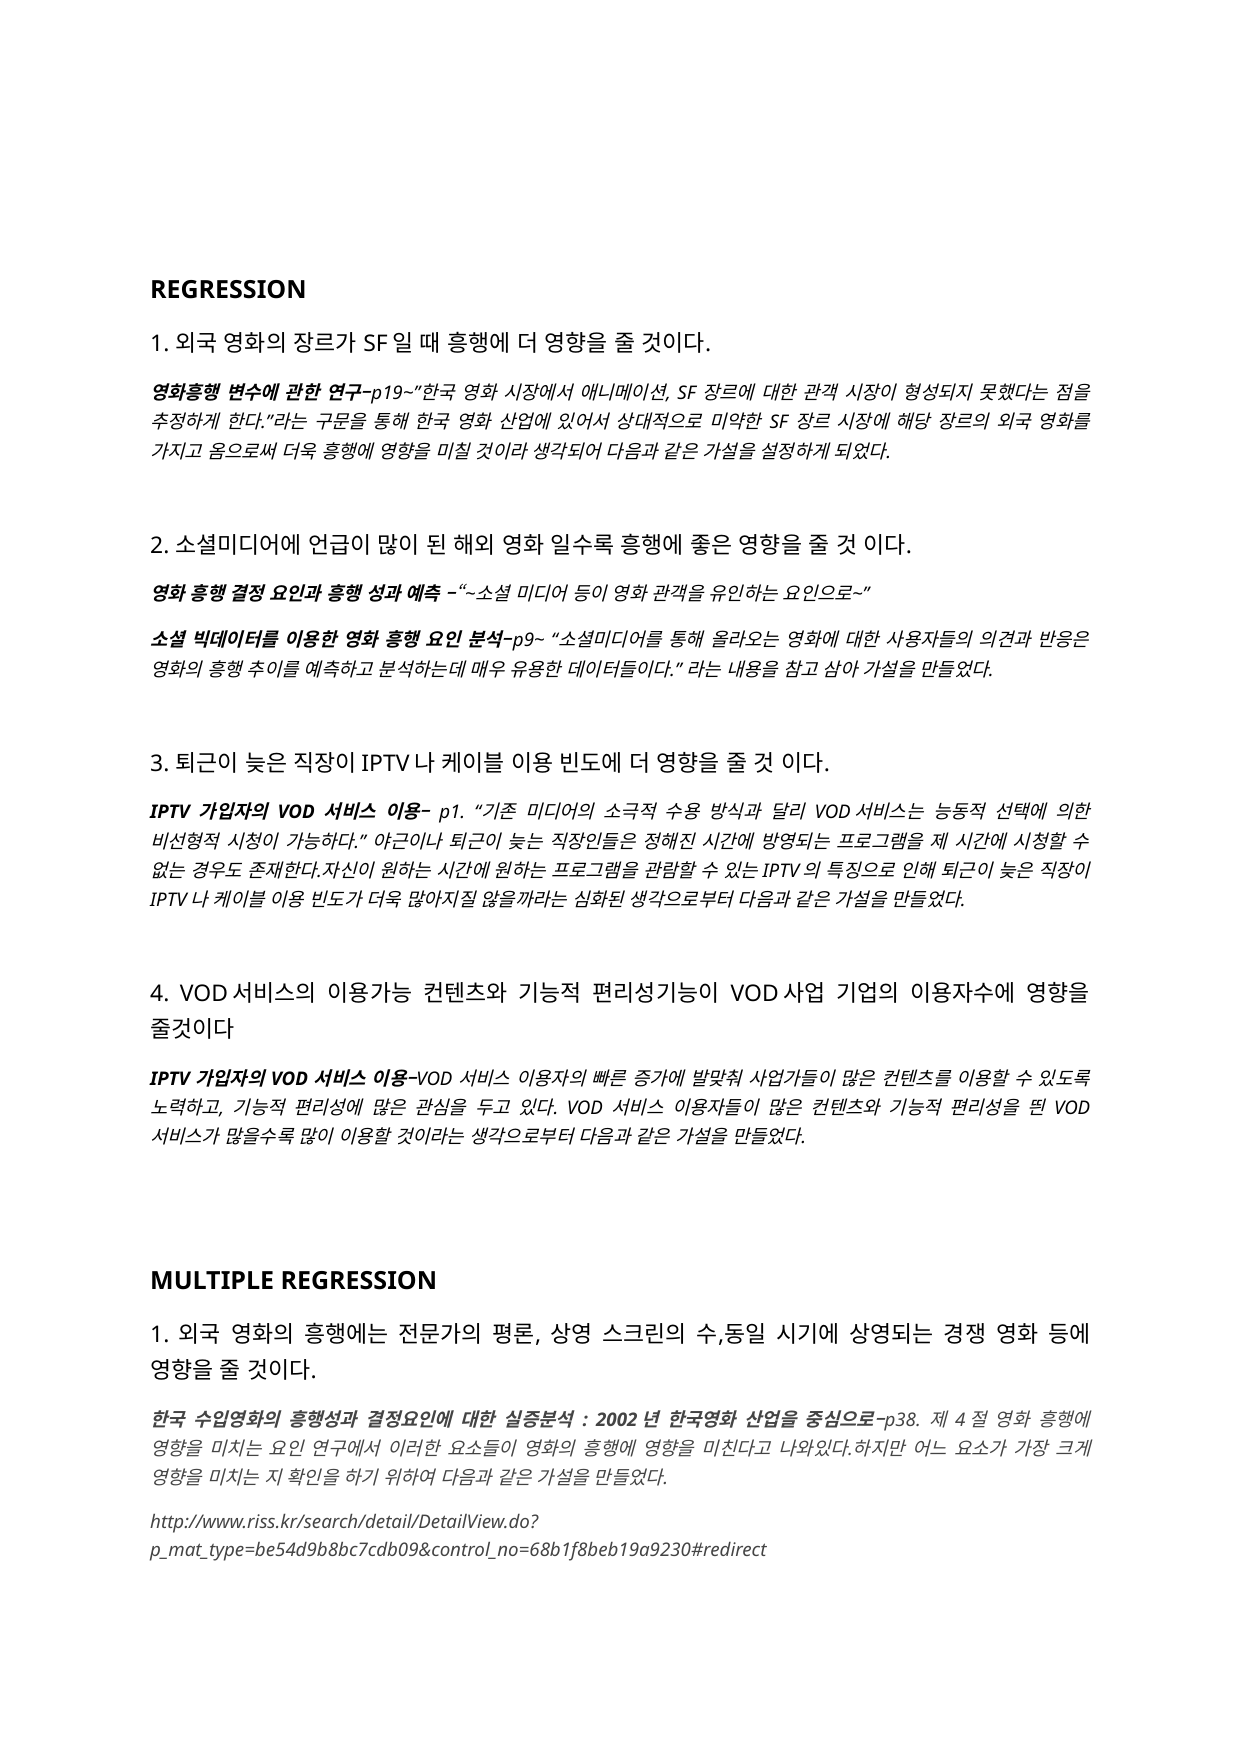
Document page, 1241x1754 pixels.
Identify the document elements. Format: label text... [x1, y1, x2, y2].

text 2. 소셜미디어에 언급이 많이 된 해외 영화 일수록 흥행에 좋은 영향을 줄 것 이다. [150, 526, 1090, 560]
text 영화 흥행 결정 요인과 흥행 성과 예측 –“~소셜 미디어 등이 영화 관객을 유인하는 요인으로~” [150, 579, 1090, 606]
text 1. 외국 영화의 흥행에는 전문가의 평론, 상영 스크린의 수,동일 시기에 상영되는 경쟁 영화 등에 영향을 줄 것이다. [150, 1316, 1090, 1385]
text IPTV 가입자의 VOD 서비스 이용–VOD 서비스 이용자의 빠른 증가에 발맞춰 사업가들이 많은 컨텐츠를 이용할 수 있도록 노력하고, 기능적 편리성에 많은 관심을 두고 있다. VOD 서비스 이용자들이 많은 컨텐츠와 기능적 편리성을 띈 VOD서비스가 많을수록 많이 이용할 것이라는 생각으로부터 다음과 같은 가설을 만들었다. [150, 1063, 1090, 1149]
text http://www.riss.kr/search/detail/DetailView.do?p_mat_type=be54d9b8bc7cdb09&control_no=68b1f8beb19a9230#redirect [150, 1509, 1090, 1562]
text 영화흥행 변수에 관한 연구–p19~”한국 영화 시장에서 애니메이션, SF 장르에 대한 관객 시장이 형성되지 못했다는 점을 추정하게 한다.”라는 구문을 통해 한국 영화 산업에 있어서 상대적으로 미약한 SF 장르 시장에 해당 장르의 외국 영화를 가지고 옴으로써 더욱 흥행에 영향을 미칠 것이라 생각되어 다음과 같은 가설을 설정하게 되었다. [150, 378, 1090, 463]
text 1. 외국 영화의 장르가 SF일 때 흥행에 더 영향을 줄 것이다. [150, 325, 1090, 358]
text REGRESSION [150, 272, 1090, 306]
text IPTV 가입자의 VOD 서비스 이용– p1. “기존 미디어의 소극적 수용 방식과 달리 VOD서비스는 능동적 선택에 의한 비선형적 시청이 가능하다.” 야근이나 퇴근이 늦는 직장인들은 정해진 시간에 방영되는 프로그램을 제 시간에 시청할 수 없는 경우도 존재한다.자신이 원하는 시간에 원하는 프로그램을 관람할 수 있는IPTV의 특징으로 인해 퇴근이 늦은 직장이 IPTV나 케이블 이용 빈도가 더욱 많아지질 않을까라는 심화된 생각으로부터 다음과 같은 가설을 만들었다. [150, 797, 1090, 912]
text 한국 수입영화의 흥행성과 결정요인에 대한 실증분석 : 2002년 한국영화 산업을 중심으로–p38. 제 4절 영화 흥행에 영향을 미치는 요인 연구에서 이러한 요소들이 영화의 흥행에 영향을 미친다고 나와있다.하지만 어느 요소가 가장 크게 영향을 미치는 지 확인을 하기 위하여 다음과 같은 가설을 만들었다. [150, 1404, 1090, 1490]
text 소셜 빅데이터를 이용한 영화 흥행 요인 분석–p9~ “소셜미디어를 통해 올라오는 영화에 대한 사용자들의 의견과 반응은 영화의 흥행 추이를 예측하고 분석하는데 매우 유용한 데이터들이다.” 라는 내용을 참고 삼아 가설을 만들었다. [150, 625, 1090, 681]
text 4. VOD서비스의 이용가능 컨텐츠와 기능적 편리성기능이 VOD사업 기업의 이용자수에 영향을 줄것이다 [150, 975, 1090, 1044]
text 3. 퇴근이 늦은 직장이IPTV나 케이블 이용 빈도에 더 영향을 줄 것 이다. [150, 744, 1090, 778]
text MULTIPLE REGRESSION [150, 1262, 1090, 1296]
